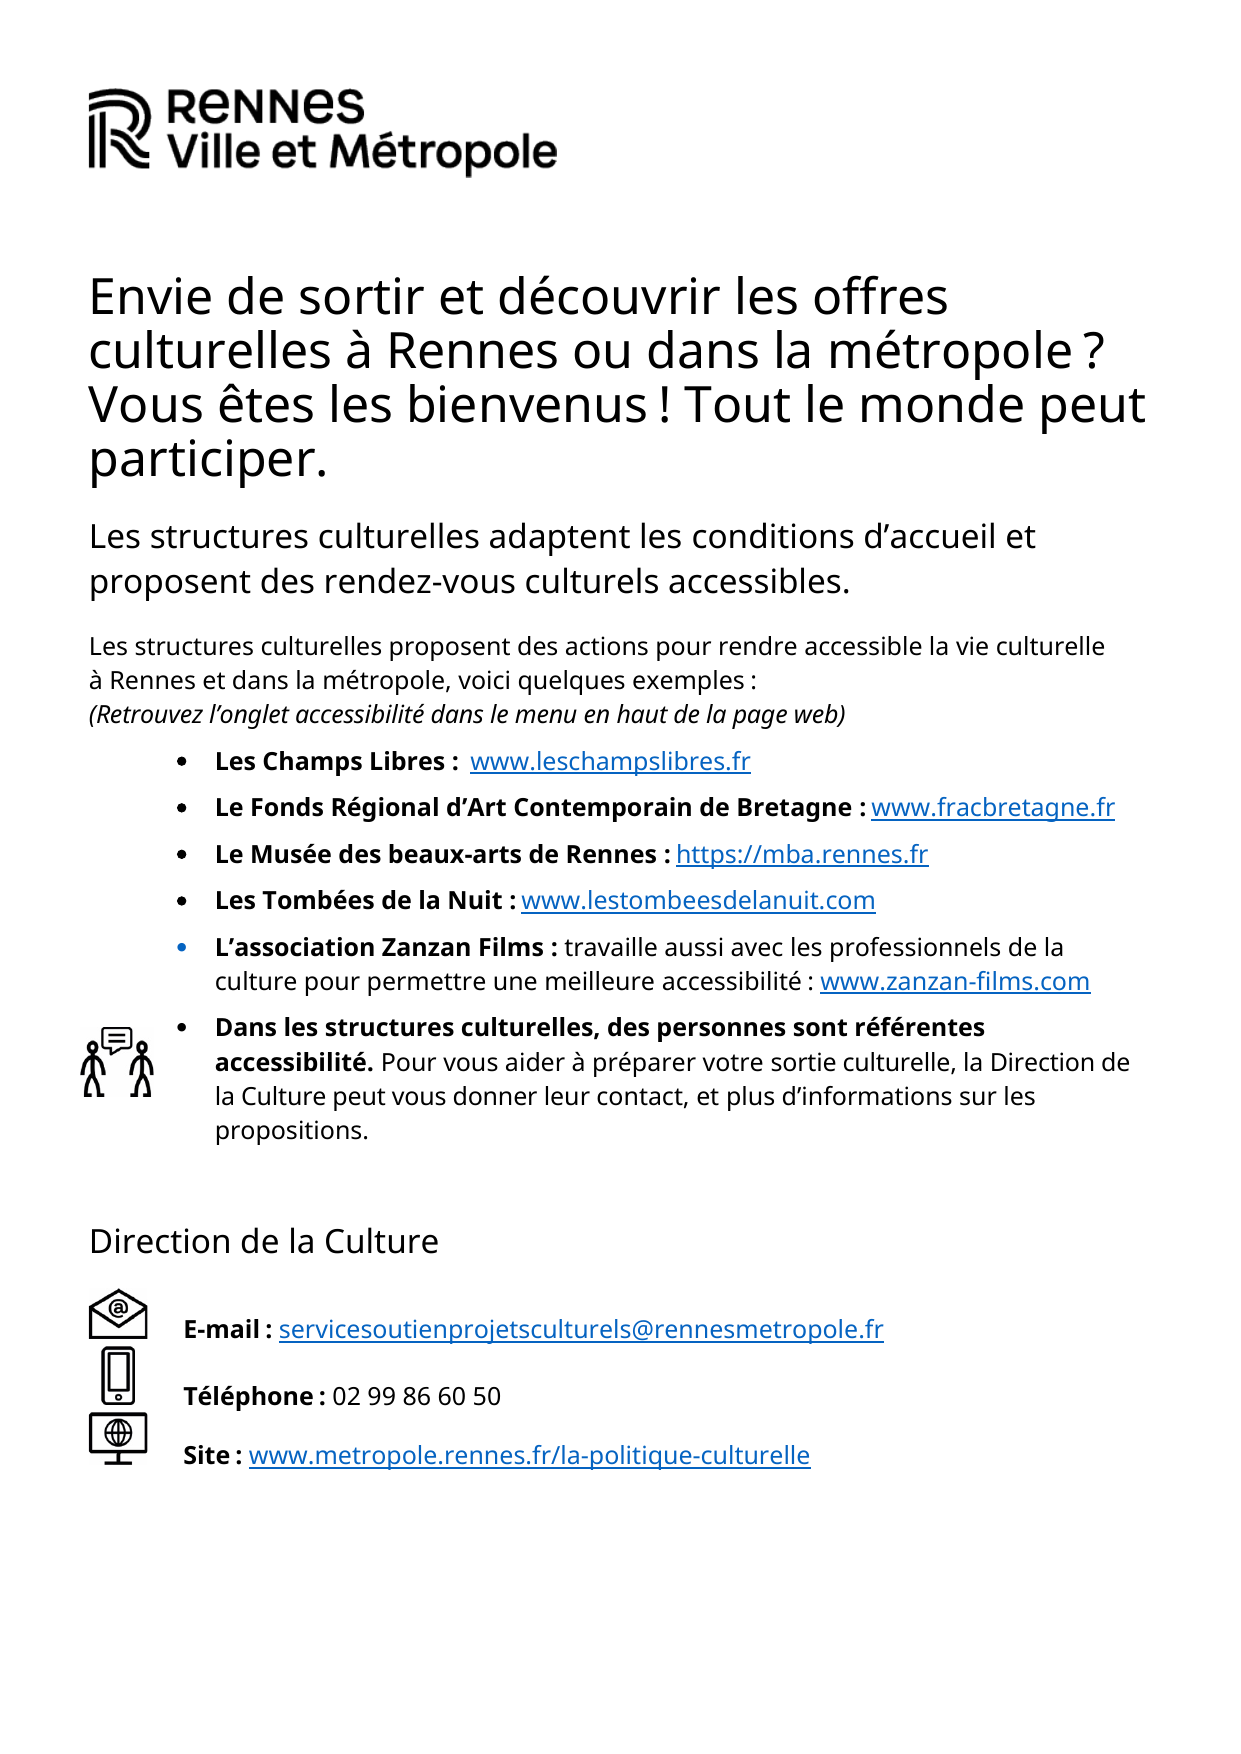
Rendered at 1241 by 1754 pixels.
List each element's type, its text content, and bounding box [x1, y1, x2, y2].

list Les Tombées de la Nuit : www.lestombeesdelanuit.com [177, 883, 1152, 917]
subtitle Direction de la Culture [89, 1218, 1152, 1263]
list Les Champs Libres : www.leschampslibres.fr [177, 743, 1152, 777]
list Le Musée des beaux-arts de Rennes : https://mba.rennes.fr [177, 836, 1152, 870]
subtitle Les structures culturelles adaptent les conditions d’accueil et proposent des rendez-vous culturels accessibles. [89, 513, 1152, 603]
picture [80, 1027, 154, 1097]
text Les structures culturelles proposent des actions pour rendre accessible la vie culturelle à Rennes et dans la métropole, voici quelques exemples : (Retrouvez l’onglet accessibilité dans le menu en haut de la page web) [89, 628, 1152, 731]
text E-mail : servicesoutienprojetsculturels@rennesmetropole.fr [89, 1288, 1152, 1346]
title Envie de sortir et découvrir les offres culturelles à Rennes ou dans la métropole ? Vous êtes les bienvenus ! Tout le monde peut participer. [89, 271, 1152, 488]
picture [101, 1346, 135, 1405]
picture [88, 1412, 148, 1465]
text Téléphone : 02 99 86 60 50 [89, 1346, 1152, 1412]
text Site : www.metropole.rennes.fr/la-politique-culturelle [89, 1412, 1152, 1472]
list Le Fonds Régional d’Art Contemporain de Bretagne : www.fracbretagne.fr [177, 790, 1152, 824]
list Dans les structures culturelles, des personnes sont référentes accessibilité. Pour vous aider à préparer votre sortie culturelle, la Direction de la Culture peut vous donner leur contact, et plus d’informations sur les propositions. [177, 1010, 1152, 1146]
picture [88, 88, 557, 178]
list L’association Zanzan Films : travaille aussi avec les professionnels de la culture pour permettre une meilleure accessibilité : www.zanzan-films.com [177, 929, 1152, 998]
picture [88, 1288, 148, 1339]
